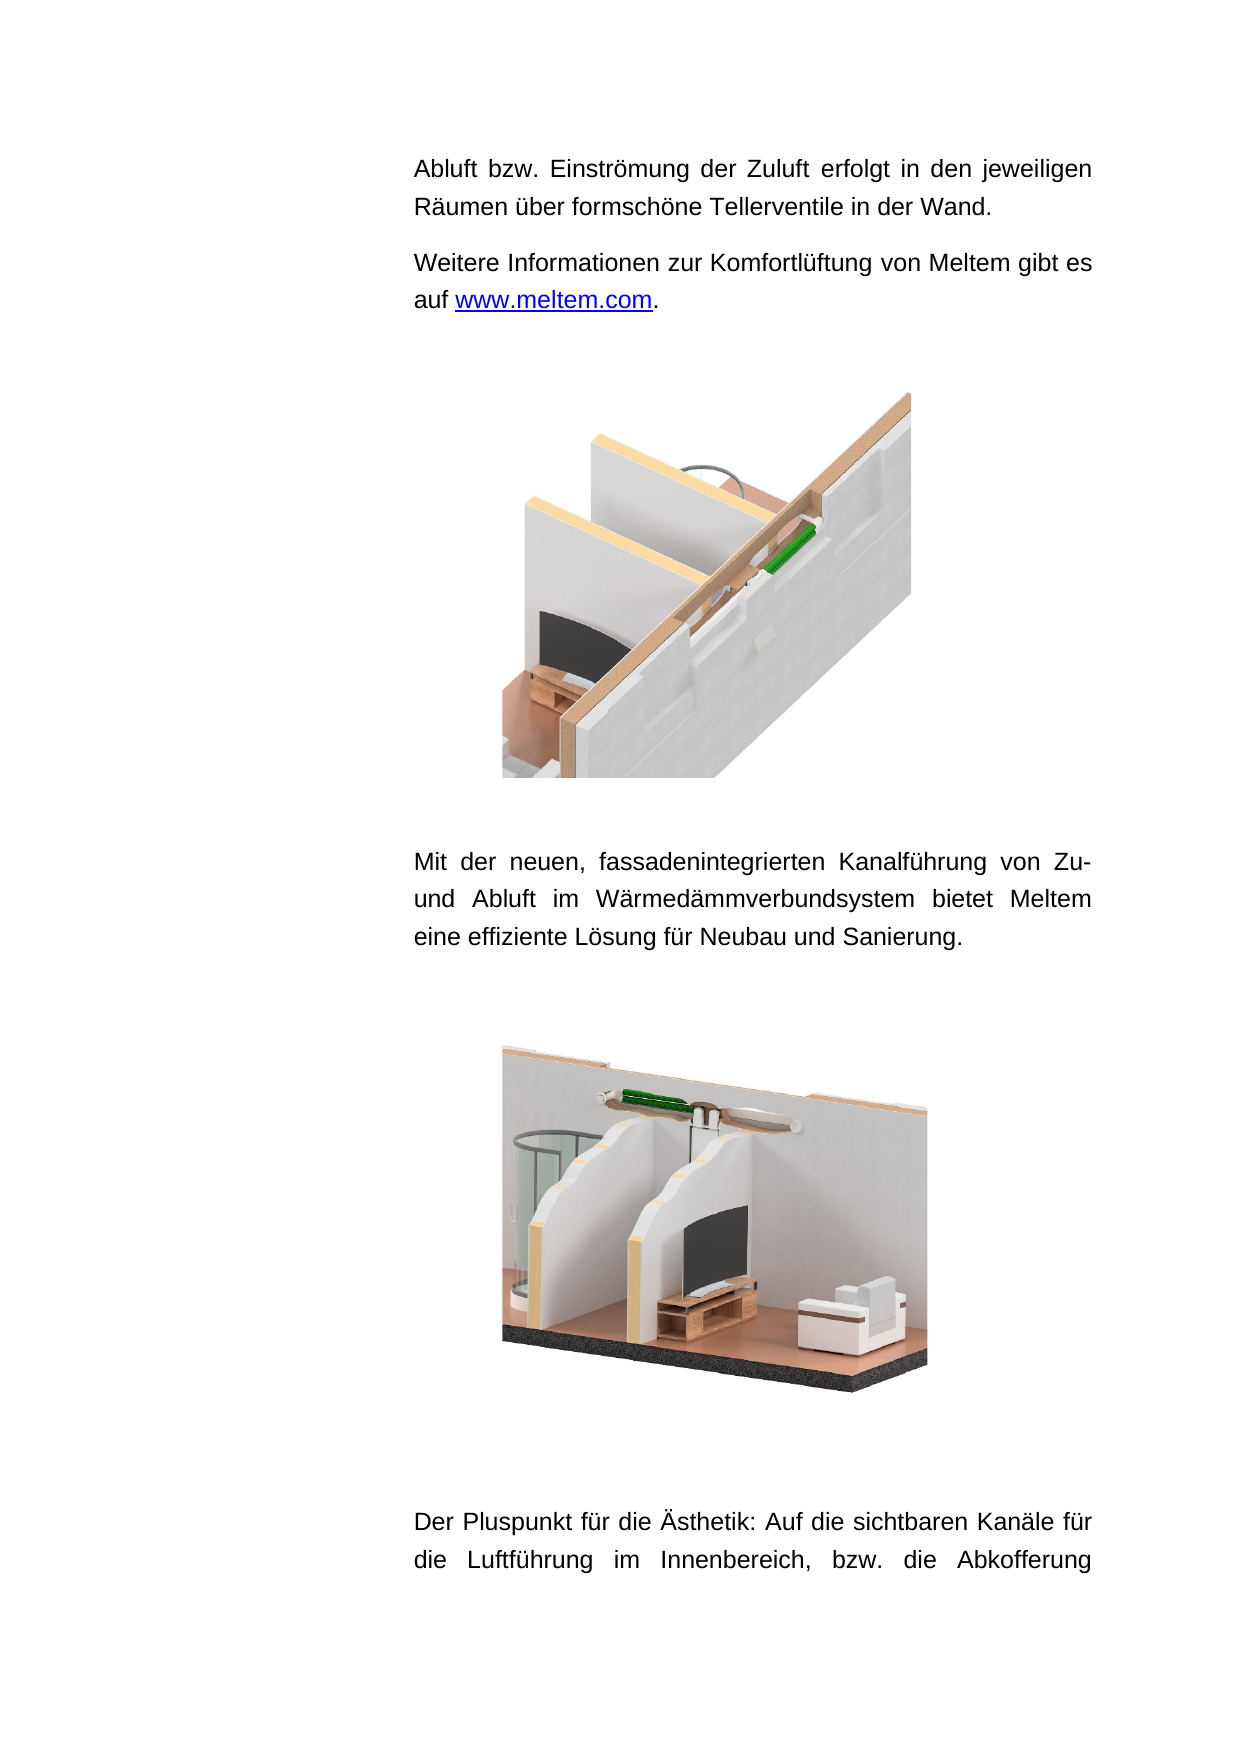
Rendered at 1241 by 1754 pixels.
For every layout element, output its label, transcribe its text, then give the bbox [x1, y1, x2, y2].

picture [502, 1000, 928, 1426]
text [413, 1501, 1093, 1576]
picture [502, 368, 912, 778]
list Weitere Informationen zur Komfortlüftung von Meltem gibt es auf www.meltem.com. [413, 241, 1093, 316]
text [413, 148, 1093, 223]
text Mit der neuen, fassadenintegrierten Kanalführung von Zu- und Abluft im Wärmedämmverbundsystem bietet Meltem eine effiziente Lösung für Neubau und Sanierung. [413, 840, 1093, 952]
